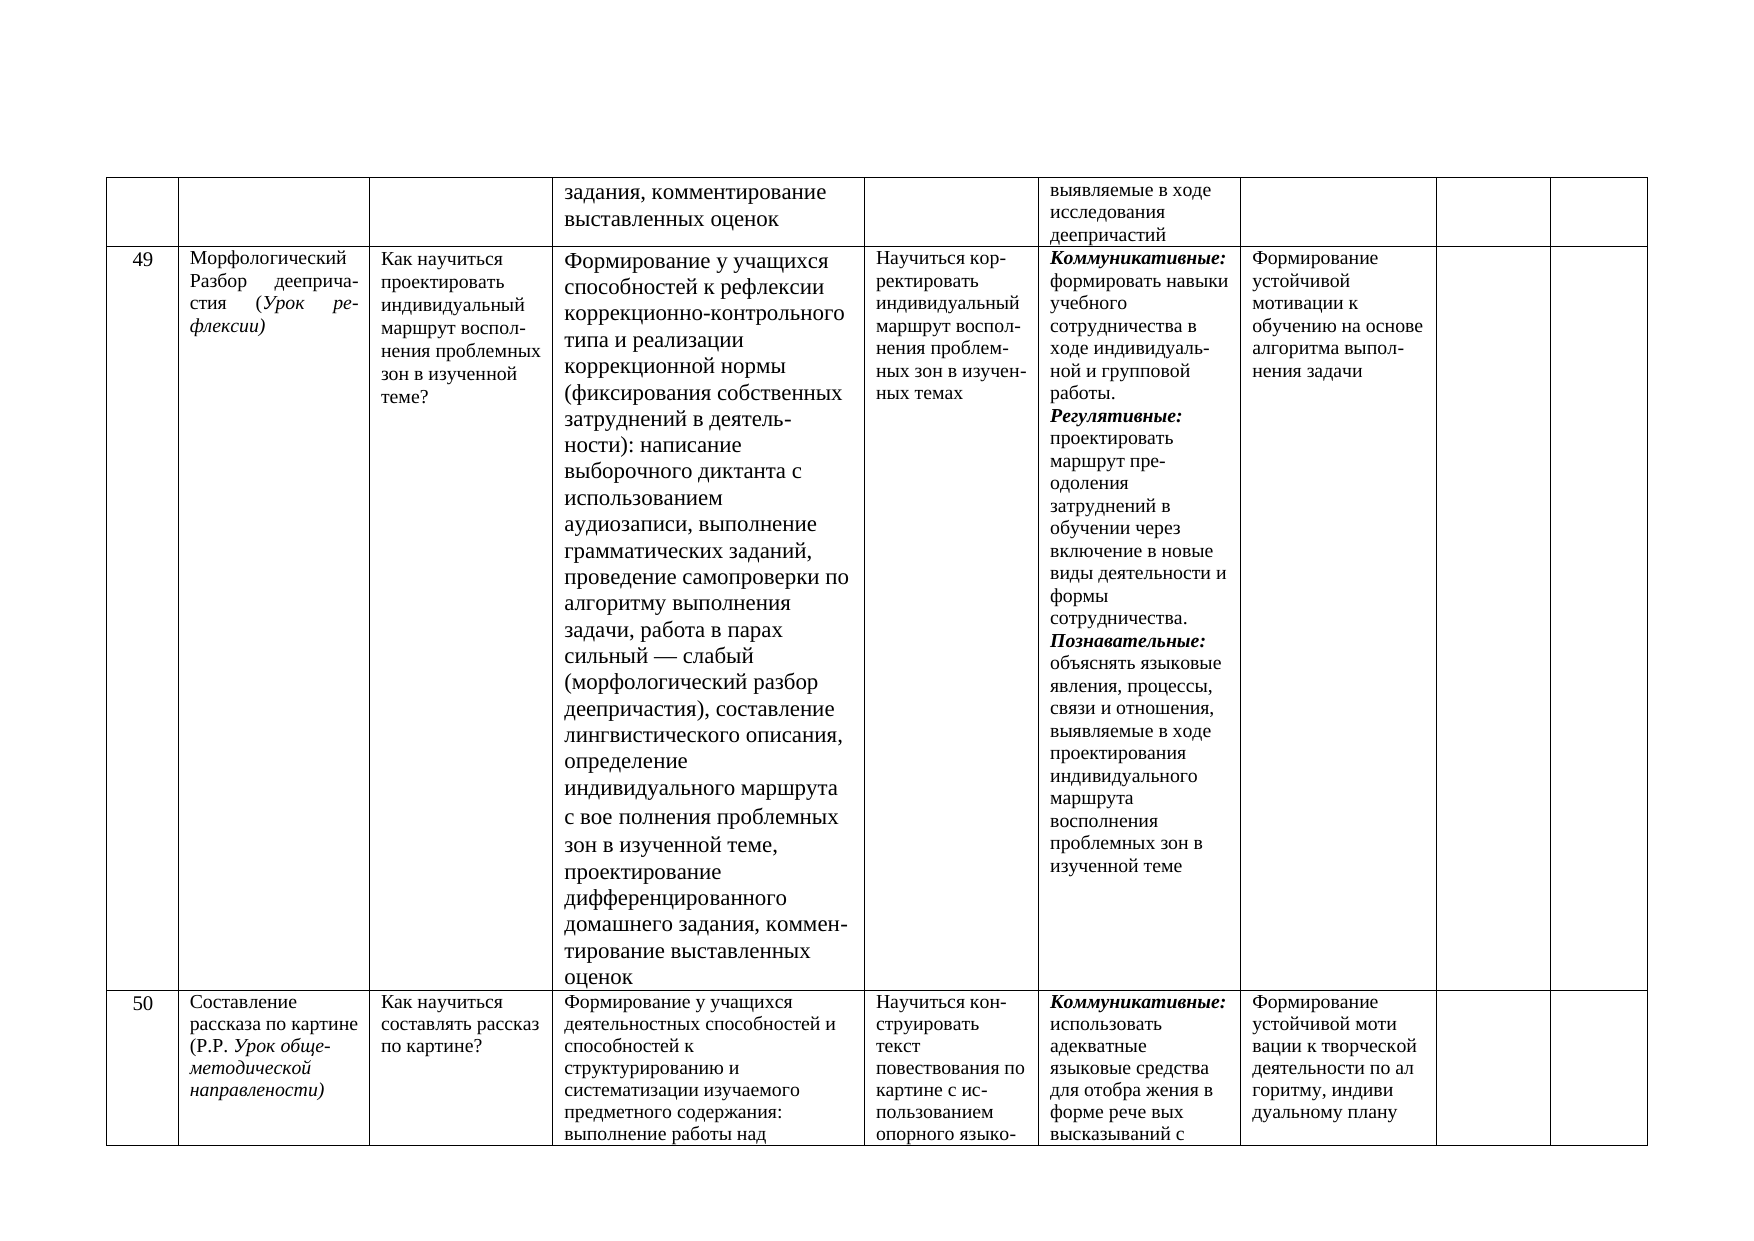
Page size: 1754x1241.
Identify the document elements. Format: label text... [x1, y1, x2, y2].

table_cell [865, 991, 1038, 1144]
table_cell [179, 991, 369, 1144]
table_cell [553, 991, 864, 1144]
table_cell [179, 178, 369, 246]
table_cell Коммуникативные: формировать навыки учебного сотрудничества в ходе индивидуальной и групповой работы. Регулятивные: проектировать маршрут преодоления затруднений в обучении через включение в новые виды деятельности и формы сотрудничества. Познавательные: объяснять языковые явления, процессы, связи и отношения, выявляемые в ходе проектирования индивидуального маршрута восполнения проблемных зон в изученной теме [1039, 247, 1240, 989]
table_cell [1241, 991, 1436, 1144]
table_cell [1437, 991, 1550, 1144]
table_cell 50 [107, 991, 178, 1144]
table_cell [1437, 247, 1550, 989]
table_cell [1039, 178, 1240, 246]
table_cell Морфологический Разбор деепричастия (Урок рефлексии) [179, 247, 369, 989]
table_cell Формирование у учащихся способностей к рефлексии коррекционно-контрольного типа и реализации коррекционной нормы (фиксирования собственных затруднений в деятельности): написание выборочного диктанта с использованием аудиозаписи, выполнение грамматических заданий, проведение самопроверки по алгоритму выполнения задачи, работа в парах сильный — слабый (морфологический разбор деепричастия), составление лингвистического описания, определение индивидуального маршрута с вое полнения проблемных зон в изученной теме, проектирование дифференцированного домашнего задания, комментирование выставленных оценок [553, 247, 864, 989]
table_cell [1241, 178, 1436, 246]
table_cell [865, 178, 1038, 246]
table_cell Формирование устойчивой мотивации к обучению на основе алгоритма выполнения задачи [1241, 247, 1436, 989]
table_cell Научиться корректировать индивидуальный маршрут восполнения проблемных зон в изученных темах [865, 247, 1038, 989]
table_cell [370, 178, 552, 246]
table_cell [1437, 178, 1550, 246]
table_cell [1039, 991, 1240, 1144]
table_cell Как научиться проектировать индивидуальный маршрут восполнения проблемных зон в изученной теме? [370, 247, 552, 989]
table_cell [553, 178, 864, 246]
table_cell [1551, 247, 1647, 989]
table_cell 48 [107, 178, 178, 246]
table_cell [1551, 178, 1647, 246]
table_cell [370, 991, 552, 1144]
table_cell [1551, 991, 1647, 1144]
table_cell 49 [107, 247, 178, 989]
